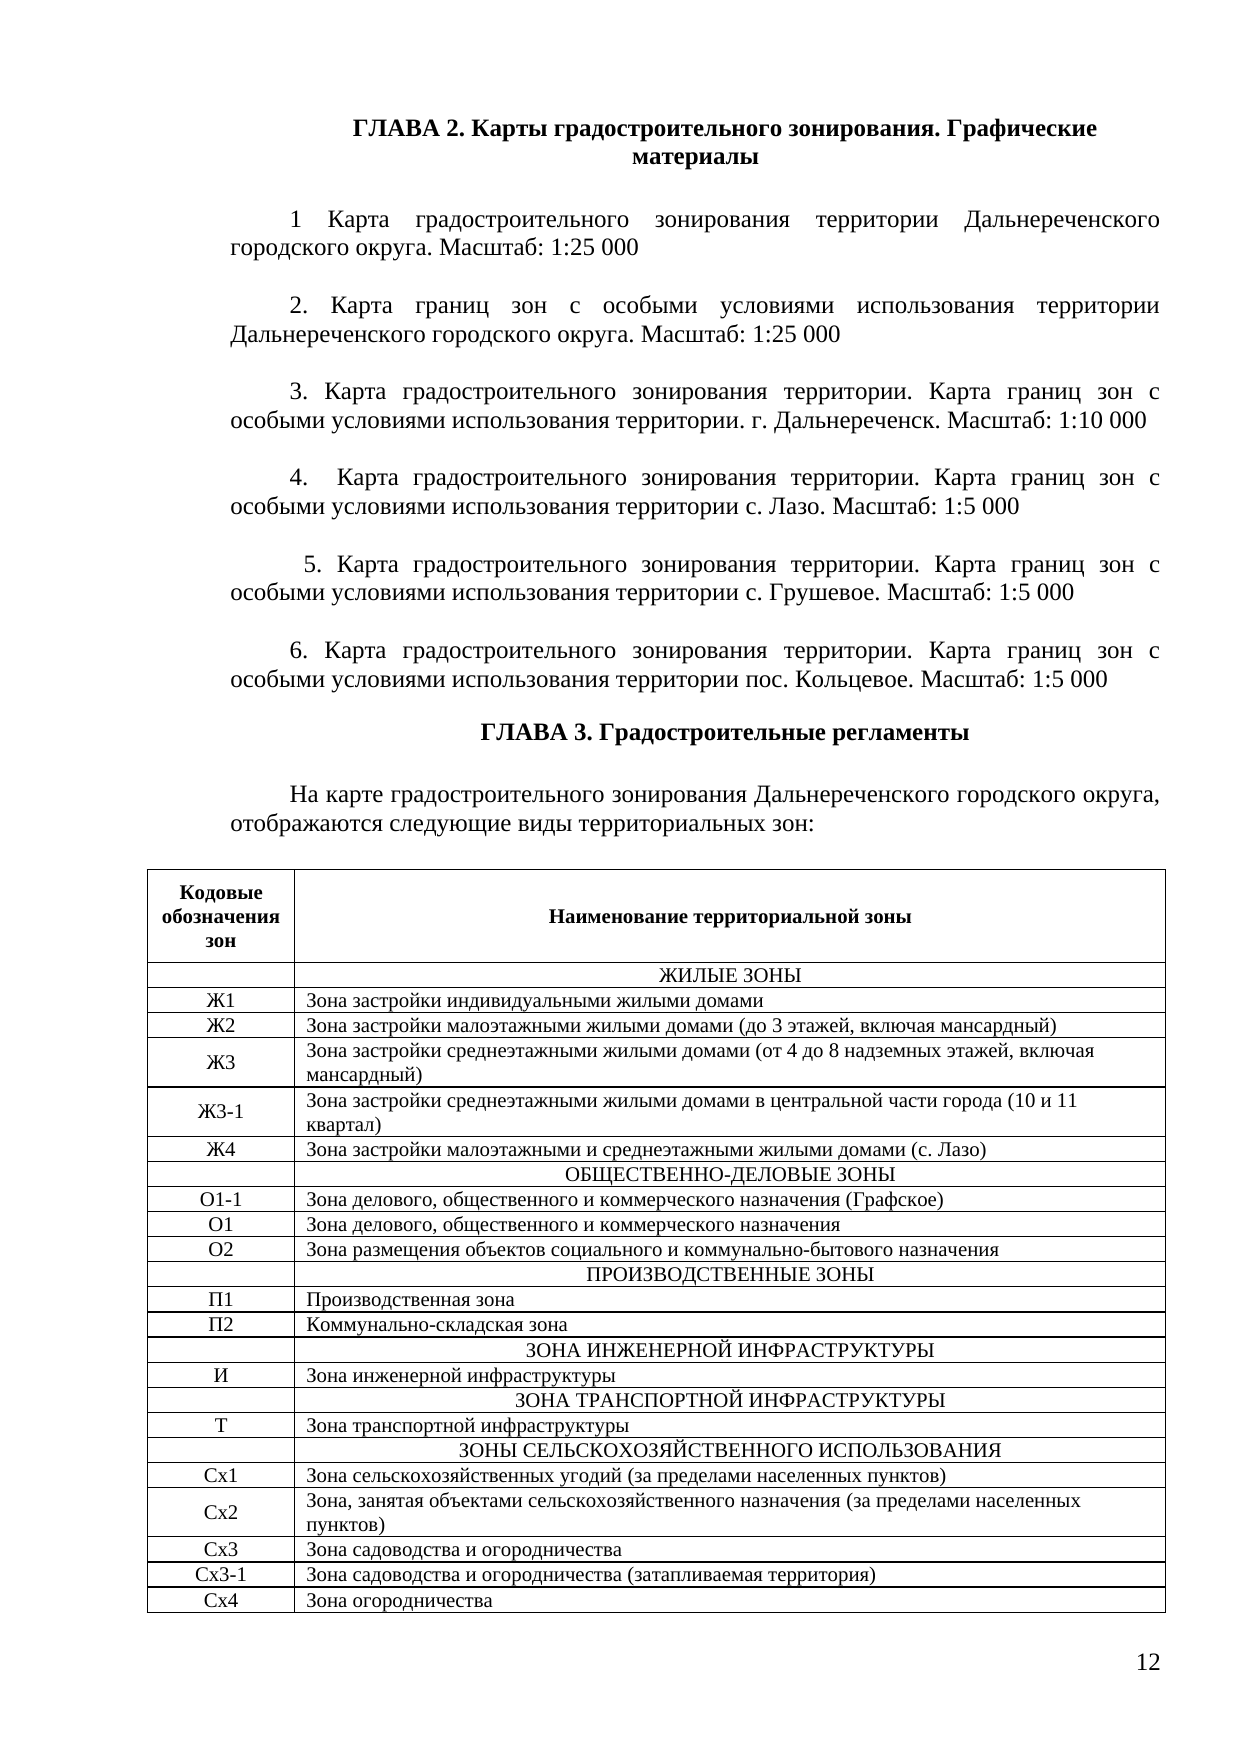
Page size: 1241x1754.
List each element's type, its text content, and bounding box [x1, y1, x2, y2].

table_cell О1-1 [148, 1187, 294, 1211]
table_cell ПРОИЗВОДСТВЕННЫЕ ЗОНЫ [295, 1262, 1165, 1286]
text 4. Карта градостроительного зонирования территории. Карта границ зон с особыми условиями использования территории с. Лазо. Масштаб: 1:5 000 [230, 462, 1161, 520]
table_cell Зона сельскохозяйственных угодий (за пределами населенных пунктов) [295, 1463, 1165, 1487]
table_cell Зона делового, общественного и коммерческого назначения (Графское) [295, 1187, 1165, 1211]
table_cell Зона огородничества [295, 1588, 1165, 1612]
table_cell [148, 1388, 294, 1412]
table_cell [148, 963, 294, 987]
table_cell Производственная зона [295, 1287, 1165, 1311]
table_cell Зона делового, общественного и коммерческого назначения [295, 1212, 1165, 1236]
table_cell Зона застройки среднеэтажными жилыми домами (от 4 до 8 надземных этажей, включая мансардный) [295, 1038, 1165, 1086]
table_cell Ж2 [148, 1013, 294, 1037]
table_cell ЗОНЫ СЕЛЬСКОХОЗЯЙСТВЕННОГО ИСПОЛЬЗОВАНИЯ [295, 1438, 1165, 1462]
table_cell Зона застройки среднеэтажными жилыми домами в центральной части города (10 и 11 квартал) [295, 1088, 1165, 1136]
table_cell Сх1 [148, 1463, 294, 1487]
table_cell П2 [148, 1313, 294, 1336]
table_cell Ж3-1 [148, 1088, 294, 1136]
text 6. Карта градостроительного зонирования территории. Карта границ зон с особыми условиями использования территории пос. Кольцевое. Масштаб: 1:5 000 [230, 635, 1161, 692]
table_cell [148, 1338, 294, 1362]
text 1 Карта градостроительного зонирования территории Дальнереченского городского округа. Масштаб: 1:25 000 [230, 204, 1161, 261]
table_cell Зона застройки малоэтажными жилыми домами (до 3 этажей, включая мансардный) [295, 1013, 1165, 1037]
table_cell Сх3 [148, 1537, 294, 1561]
text На карте градостроительного зонирования Дальнереченского городского округа, отображаются следующие виды территориальных зон: [230, 779, 1161, 836]
table_cell Зона застройки малоэтажными и среднеэтажными жилыми домами (с. Лазо) [295, 1137, 1165, 1161]
table_cell Зона застройки индивидуальными жилыми домами [295, 988, 1165, 1012]
table_header Кодовые обозначения зон [148, 870, 294, 962]
table_header Наименование территориальной зоны [295, 870, 1165, 962]
table_cell [148, 1438, 294, 1462]
table_cell И [148, 1363, 294, 1387]
table_cell Зона транспортной инфраструктуры [295, 1413, 1165, 1437]
table_cell [148, 1262, 294, 1286]
table_cell ОБЩЕСТВЕННО-ДЕЛОВЫЕ ЗОНЫ [295, 1162, 1165, 1186]
table_cell Зона инженерной инфраструктуры [295, 1363, 1165, 1387]
table_cell ЖИЛЫЕ ЗОНЫ [295, 963, 1165, 987]
text 3. Карта градостроительного зонирования территории. Карта границ зон с особыми условиями использования территории. г. Дальнереченск. Масштаб: 1:10 000 [230, 376, 1161, 434]
table_cell О2 [148, 1237, 294, 1261]
table_cell О1 [148, 1212, 294, 1236]
table_cell Ж4 [148, 1137, 294, 1161]
table_cell Ж1 [148, 988, 294, 1012]
table_cell П1 [148, 1287, 294, 1311]
table_cell Сх3-1 [148, 1563, 294, 1586]
table_cell Зона размещения объектов социального и коммунально-бытового назначения [295, 1237, 1165, 1261]
table_cell Зона, занятая объектами сельскохозяйственного назначения (за пределами населенных пунктов) [295, 1488, 1165, 1536]
text ГЛАВА 2. Карты градостроительного зонирования. Графические материалы [230, 113, 1161, 170]
table_cell Коммунально-складская зона [295, 1313, 1165, 1336]
text ГЛАВА 3. Градостроительные регламенты [230, 717, 1161, 745]
text 5. Карта градостроительного зонирования территории. Карта границ зон с особыми условиями использования территории с. Грушевое. Масштаб: 1:5 000 [230, 549, 1161, 606]
table_cell Зона садоводства и огородничества [295, 1537, 1165, 1561]
table_cell Сх4 [148, 1588, 294, 1612]
table_cell Зона инженерной инфраструктуры [295, 1338, 1165, 1362]
table_cell Т [148, 1413, 294, 1437]
text 2. Карта границ зон с особыми условиями использования территории Дальнереченского городского округа. Масштаб: 1:25 000 [230, 290, 1161, 347]
table_cell Зона садоводства и огородничества (затапливаемая территория) [295, 1563, 1165, 1586]
table_cell Ж3 [148, 1038, 294, 1086]
table_cell [148, 1162, 294, 1186]
table_cell Сх2 [148, 1488, 294, 1536]
table_cell Зона транспортной инфраструктуры [295, 1388, 1165, 1412]
